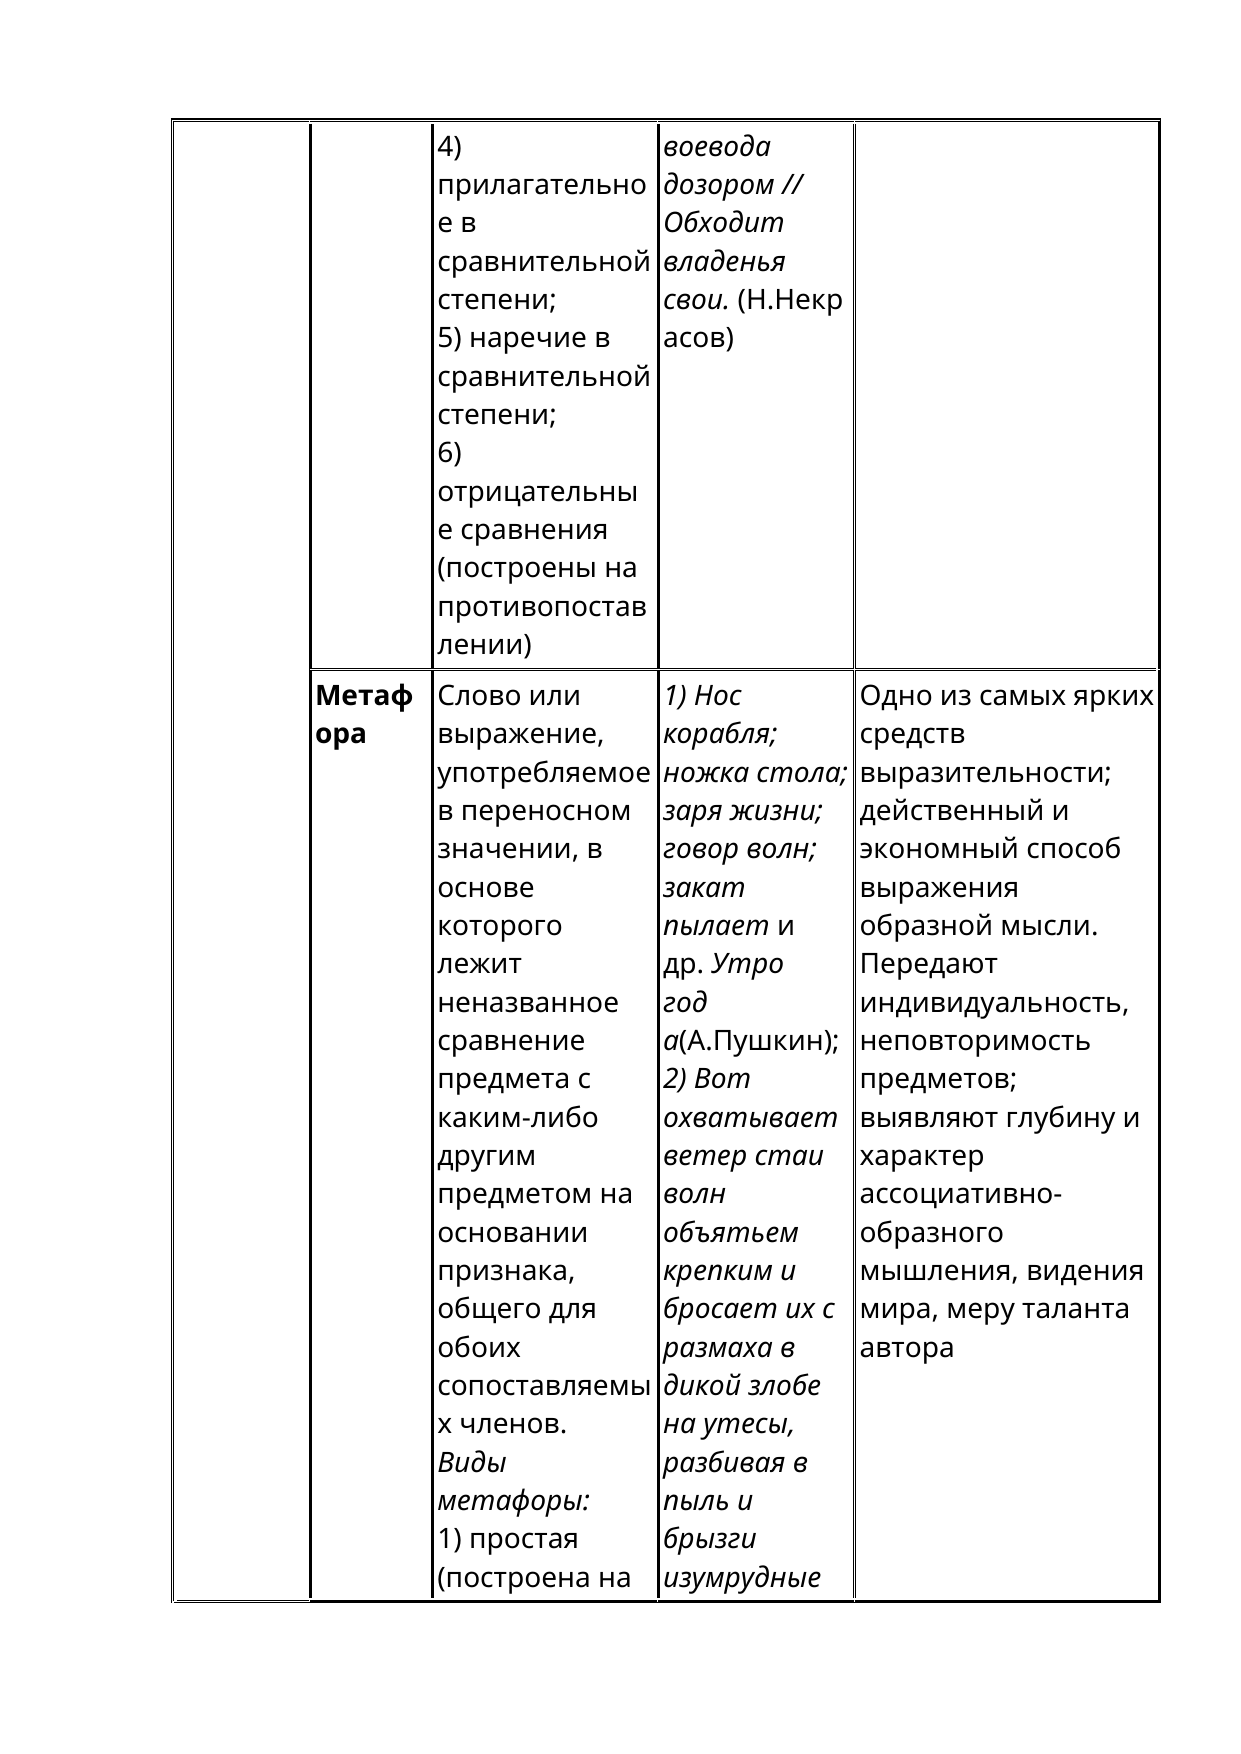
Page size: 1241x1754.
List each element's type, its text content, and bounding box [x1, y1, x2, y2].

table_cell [432, 671, 658, 1600]
table_cell Метафора [310, 671, 432, 1600]
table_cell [174, 120, 310, 1600]
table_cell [658, 671, 854, 1600]
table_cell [432, 120, 658, 667]
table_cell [855, 668, 1159, 1600]
table_cell Сравнение [310, 122, 432, 667]
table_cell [658, 122, 854, 667]
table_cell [855, 122, 1158, 667]
